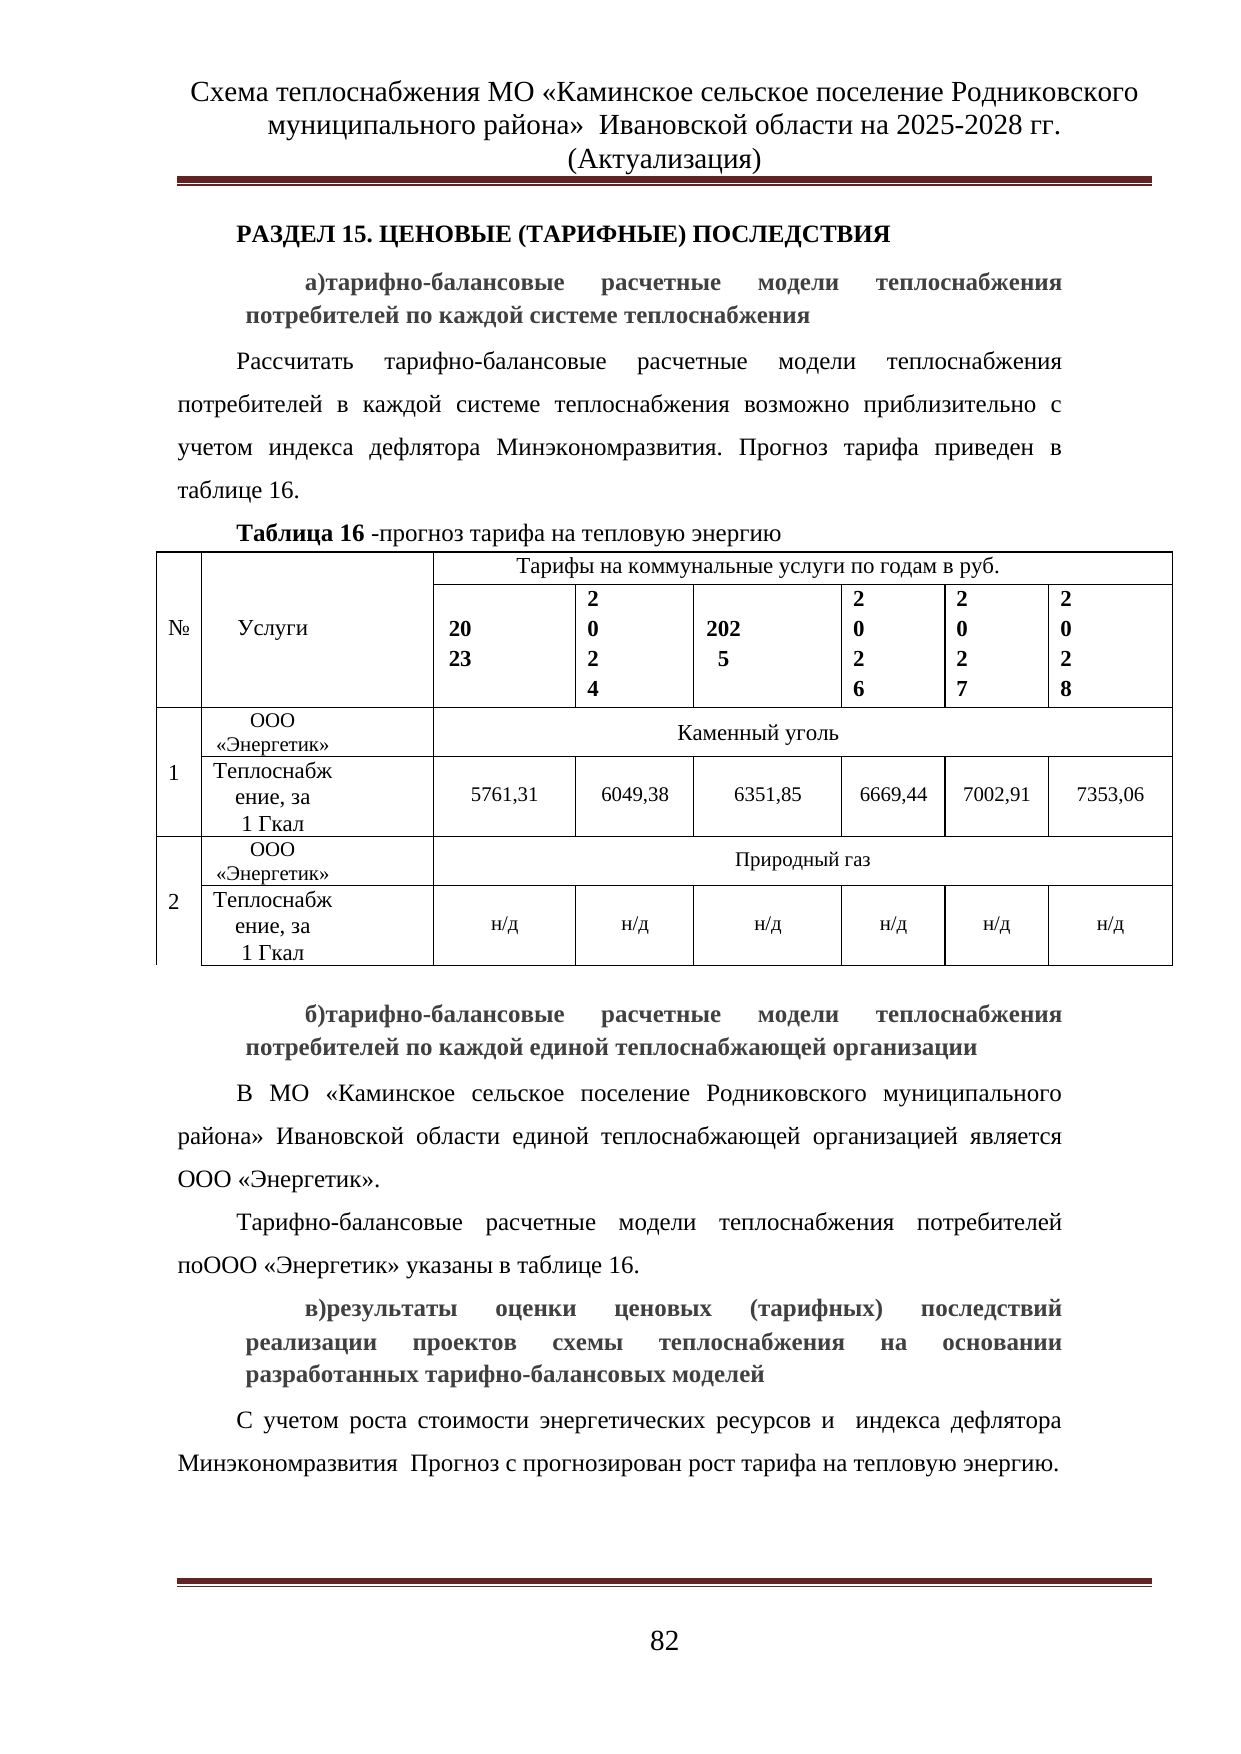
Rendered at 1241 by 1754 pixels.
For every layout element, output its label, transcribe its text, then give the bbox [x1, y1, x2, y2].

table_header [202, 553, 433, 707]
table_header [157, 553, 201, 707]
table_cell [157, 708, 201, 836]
list Таблица 16 -прогноз тарифа на тепловую энергию [177, 518, 1063, 547]
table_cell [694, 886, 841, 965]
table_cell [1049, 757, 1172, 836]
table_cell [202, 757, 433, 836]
list Тарифно-балансовые расчетные модели теплоснабжения потребителей поООО «Энергетик» указаны в таблице 16. [177, 1207, 1063, 1279]
list С учетом роста стоимости энергетических ресурсов и индекса дефлятора Минэкономразвития Прогноз с прогнозирован рост тарифа на тепловую энергию. [177, 1405, 1063, 1477]
subtitle РАЗДЕЛ 15. ЦЕНОВЫЕ (ТАРИФНЫЕ) ПОСЛЕДСТВИЯ [177, 219, 1152, 248]
subtitle в)результаты оценки ценовых (тарифных) последствий реализации проектов схемы теплоснабжения на основании разработанных тарифно-балансовых моделей [245, 1293, 1063, 1388]
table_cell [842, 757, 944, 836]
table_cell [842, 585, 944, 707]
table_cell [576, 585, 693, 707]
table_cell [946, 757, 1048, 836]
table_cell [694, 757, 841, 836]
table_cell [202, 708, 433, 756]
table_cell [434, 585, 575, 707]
list Рассчитать тарифно-балансовые расчетные модели теплоснабжения потребителей в каждой системе теплоснабжения возможно приблизительно с учетом индекса дефлятора Минэкономразвития. Прогноз тарифа приведен в таблице 16. [177, 346, 1063, 504]
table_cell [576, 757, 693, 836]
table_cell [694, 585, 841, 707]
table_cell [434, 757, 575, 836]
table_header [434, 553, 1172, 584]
subtitle б)тарифно-балансовые расчетные модели теплоснабжения потребителей по каждой единой теплоснабжающей организации [245, 999, 1063, 1061]
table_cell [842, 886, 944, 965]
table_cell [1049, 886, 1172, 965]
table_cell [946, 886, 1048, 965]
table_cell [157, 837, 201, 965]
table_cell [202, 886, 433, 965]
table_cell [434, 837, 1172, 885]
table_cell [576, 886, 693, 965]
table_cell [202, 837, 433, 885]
list В МО «Каминское сельское поселение Родниковского муниципального района» Ивановской области единой теплоснабжающей организацией является ООО «Энергетик». [177, 1078, 1063, 1193]
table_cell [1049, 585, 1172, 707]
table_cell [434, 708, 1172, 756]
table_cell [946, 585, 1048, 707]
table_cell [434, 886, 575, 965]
subtitle а)тарифно-балансовые расчетные модели теплоснабжения потребителей по каждой системе теплоснабжения [245, 267, 1063, 329]
